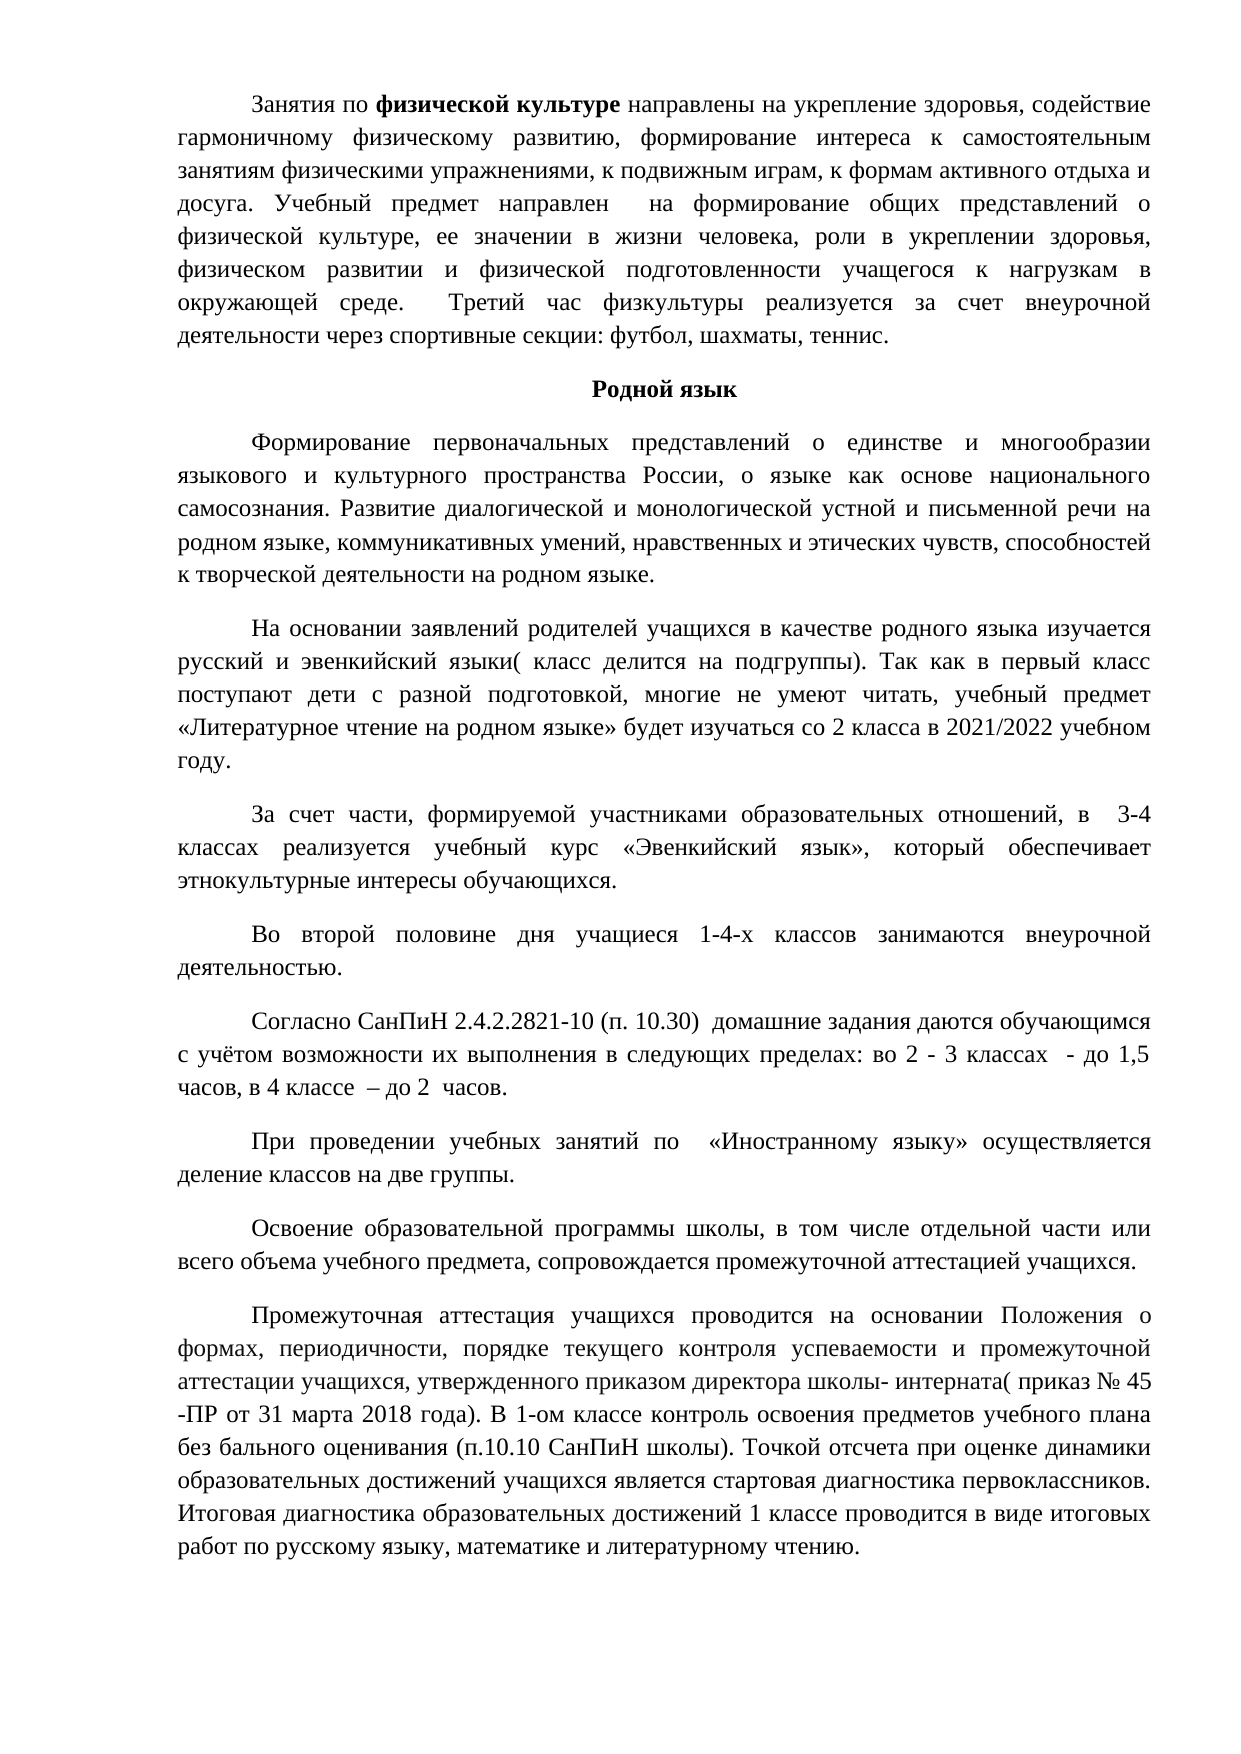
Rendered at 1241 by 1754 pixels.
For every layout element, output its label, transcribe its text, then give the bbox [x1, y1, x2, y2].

text При проведении учебных занятий по «Иностранному языку» осуществляется деление классов на две группы. [177, 1126, 1152, 1188]
text За счет части, формируемой участниками образовательных отношений, в 3-4 классах реализуется учебный курс «Эвенкийский язык», который обеспечивает этнокультурные интересы обучающихся. [177, 799, 1152, 894]
text Формирование первоначальных представлений о единстве и многообразии языкового и культурного пространства России, о языке как основе национального самосознания. Развитие диалогической и монологической устной и письменной речи на родном языке, коммуникативных умений, нравственных и этических чувств, способностей к творческой деятельности на родном языке. [177, 427, 1152, 588]
text Занятия по физической культуре направлены на укрепление здоровья, содействие гармоничному физическому развитию, формирование интереса к самостоятельным занятиям физическими упражнениями, к подвижным играм, к формам активного отдыха и досуга. Учебный предмет направлен на формирование общих представлений о физической культуре, ее значении в жизни человека, роли в укреплении здоровья, физическом развитии и физической подготовленности учащегося к нагрузкам в окружающей среде. Третий час физкультуры реализуется за счет внеурочной деятельности через спортивные секции: футбол, шахматы, теннис. [177, 89, 1152, 348]
text Родной язык [177, 374, 1152, 402]
text Освоение образовательной программы школы, в том числе отдельной части или всего объема учебного предмета, сопровождается промежуточной аттестацией учащихся. [177, 1213, 1152, 1275]
text Согласно СанПиН 2.4.2.2821-10 (п. 10.30) домашние задания даются обучающимся с учётом возможности их выполнения в следующих пределах: во 2 - 3 классах - до 1,5 часов, в 4 классе – до 2 часов. [177, 1006, 1152, 1101]
text Промежуточная аттестация учащихся проводится на основании Положения о формах, периодичности, порядке текущего контроля успеваемости и промежуточной аттестации учащихся, утвержденного приказом директора школы- интерната( приказ № 45 -ПР от 31 марта 2018 года). В 1-ом классе контроль освоения предметов учебного плана без бального оценивания (п.10.10 СанПиН школы). Точкой отсчета при оценке динамики образовательных достижений учащихся является стартовая диагностика первоклассников. Итоговая диагностика образовательных достижений 1 классе проводится в виде итоговых работ по русскому языку, математике и литературному чтению. [177, 1300, 1152, 1560]
text Во второй половине дня учащиеся 1-4-х классов занимаются внеурочной деятельностью. [177, 919, 1152, 981]
text На основании заявлений родителей учащихся в качестве родного языка изучается русский и эвенкийский языки( класс делится на подгруппы). Так как в первый класс поступают дети с разной подготовкой, многие не умеют читать, учебный предмет «Литературное чтение на родном языке» будет изучаться со 2 класса в 2021/2022 учебном году. [177, 613, 1152, 774]
